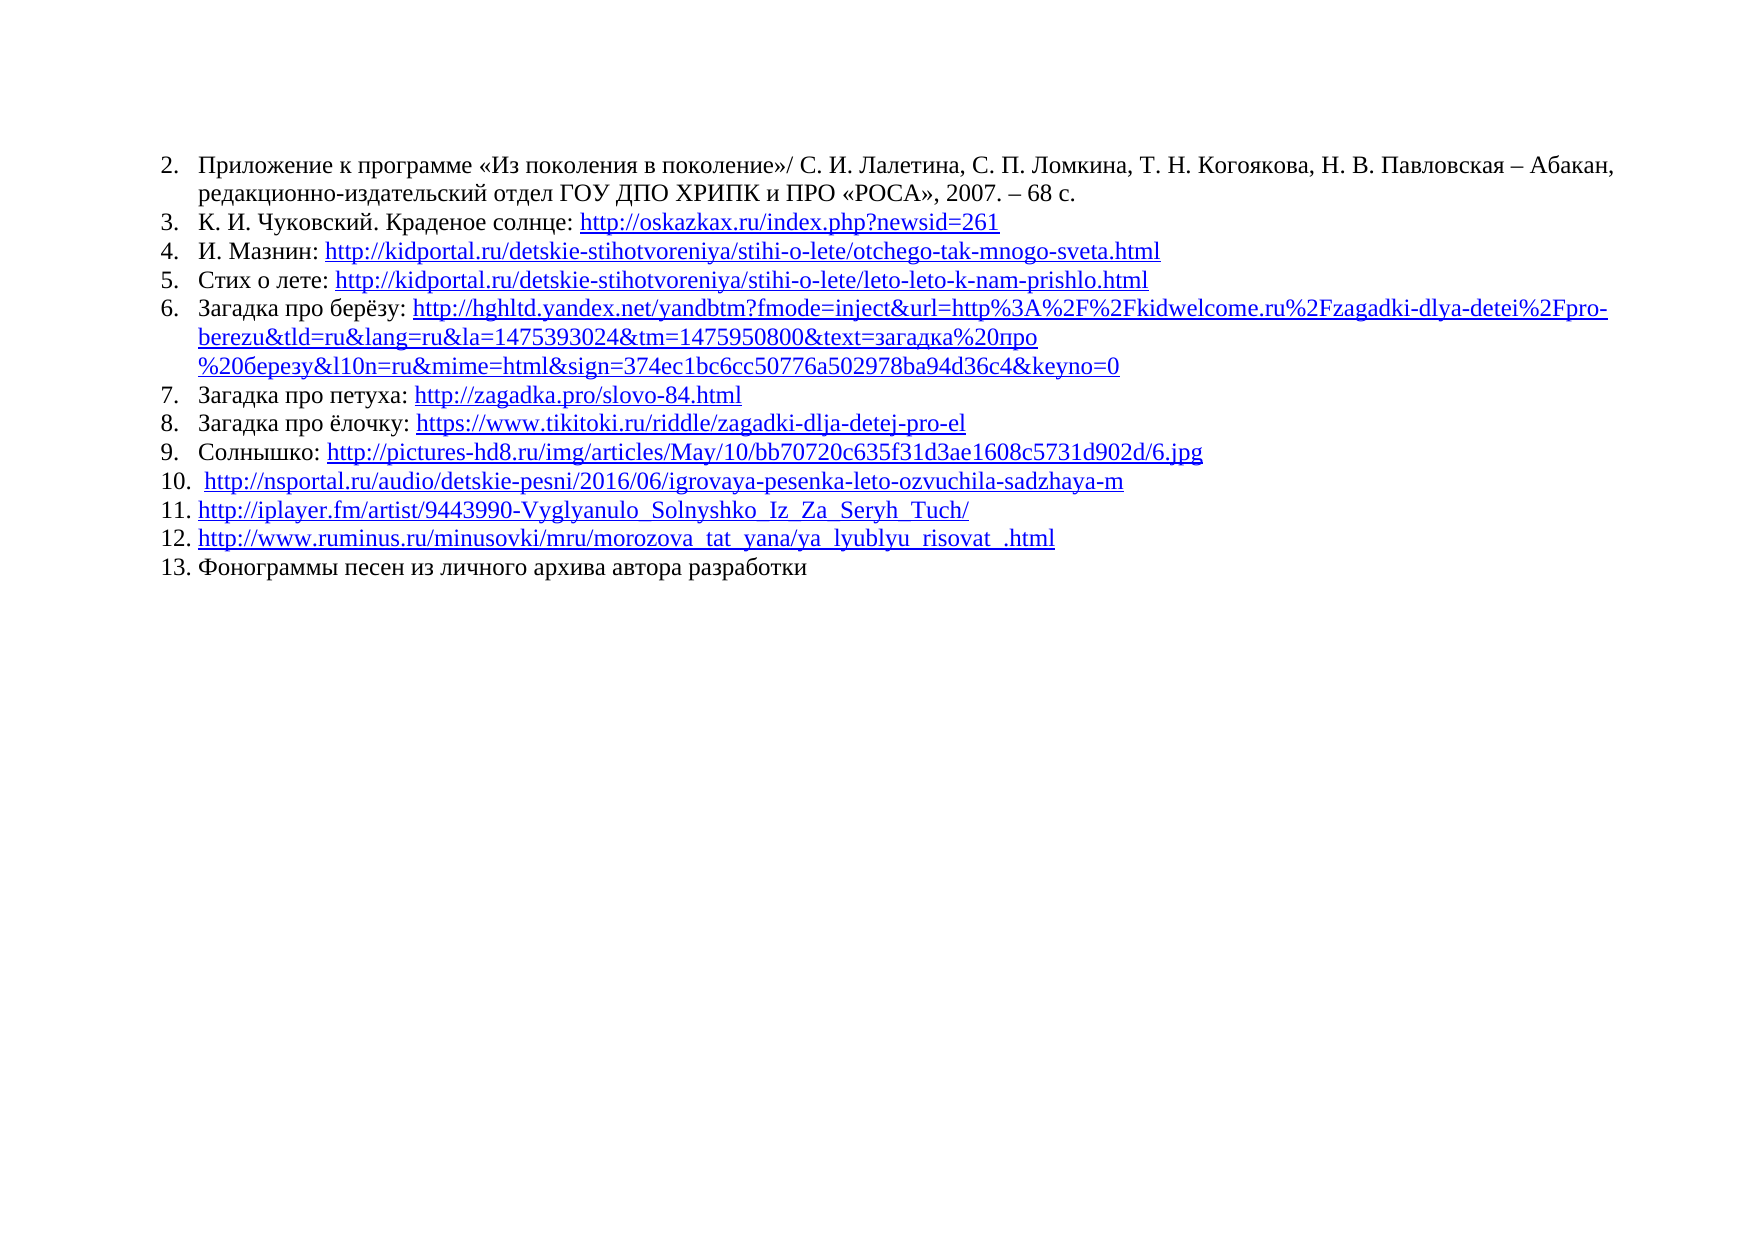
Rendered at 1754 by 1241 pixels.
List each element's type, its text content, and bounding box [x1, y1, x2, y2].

list Стих о лете: http://kidportal.ru/detskie-stihotvoreniya/stihi-o-lete/leto-leto-k-nam-prishlo.html [160, 265, 1636, 293]
list Фонограммы песен из личного архива автора разработки [160, 552, 1636, 581]
list Загадка про петуха: http://zagadka.pro/slovo-84.html [160, 380, 1636, 408]
list http://www.ruminus.ru/minusovki/mru/morozova_tat_yana/ya_lyublyu_risovat_.html [160, 523, 1636, 552]
list Загадка про берёзу: http://hghltd.yandex.net/yandbtm?fmode=inject&url=http%3A%2F%2Fkidwelcome.ru%2Fzagadki-dlya-detei%2Fpro-berezu&tld=ru&lang=ru&la=1475393024&tm=1475950800&text=загадка%20про%20березу&l10n=ru&mime=html&sign=374ec1bc6cc50776a502978ba94d36c4&keyno=0 [160, 293, 1636, 380]
list http://iplayer.fm/artist/9443990-Vyglyanulo_Solnyshko_Iz_Za_Seryh_Tuch/ [160, 495, 1636, 523]
list К. И. Чуковский. Краденое солнце: http://oskazkax.ru/index.php?newsid=261 [160, 207, 1636, 236]
list Загадка про ёлочку: https://www.tikitoki.ru/riddle/zagadki-dlja-detej-pro-el [160, 408, 1636, 437]
list Приложение к программе «Из поколения в поколение»/ С. И. Лалетина, С. П. Ломкина, Т. Н. Когоякова, Н. В. Павловская – Абакан, редакционно-издательский отдел ГОУ ДПО ХРИПК и ПРО «РОСА», 2007. – 68 с. [160, 150, 1636, 207]
list И. Мазнин: http://kidportal.ru/detskie-stihotvoreniya/stihi-o-lete/otchego-tak-mnogo-sveta.html [160, 236, 1636, 265]
list http://nsportal.ru/audio/detskie-pesni/2016/06/igrovaya-pesenka-leto-ozvuchila-sadzhaya-m [160, 466, 1636, 495]
list Солнышко: http://pictures-hd8.ru/img/articles/May/10/bb70720c635f31d3ae1608c5731d902d/6.jpg [160, 437, 1636, 466]
